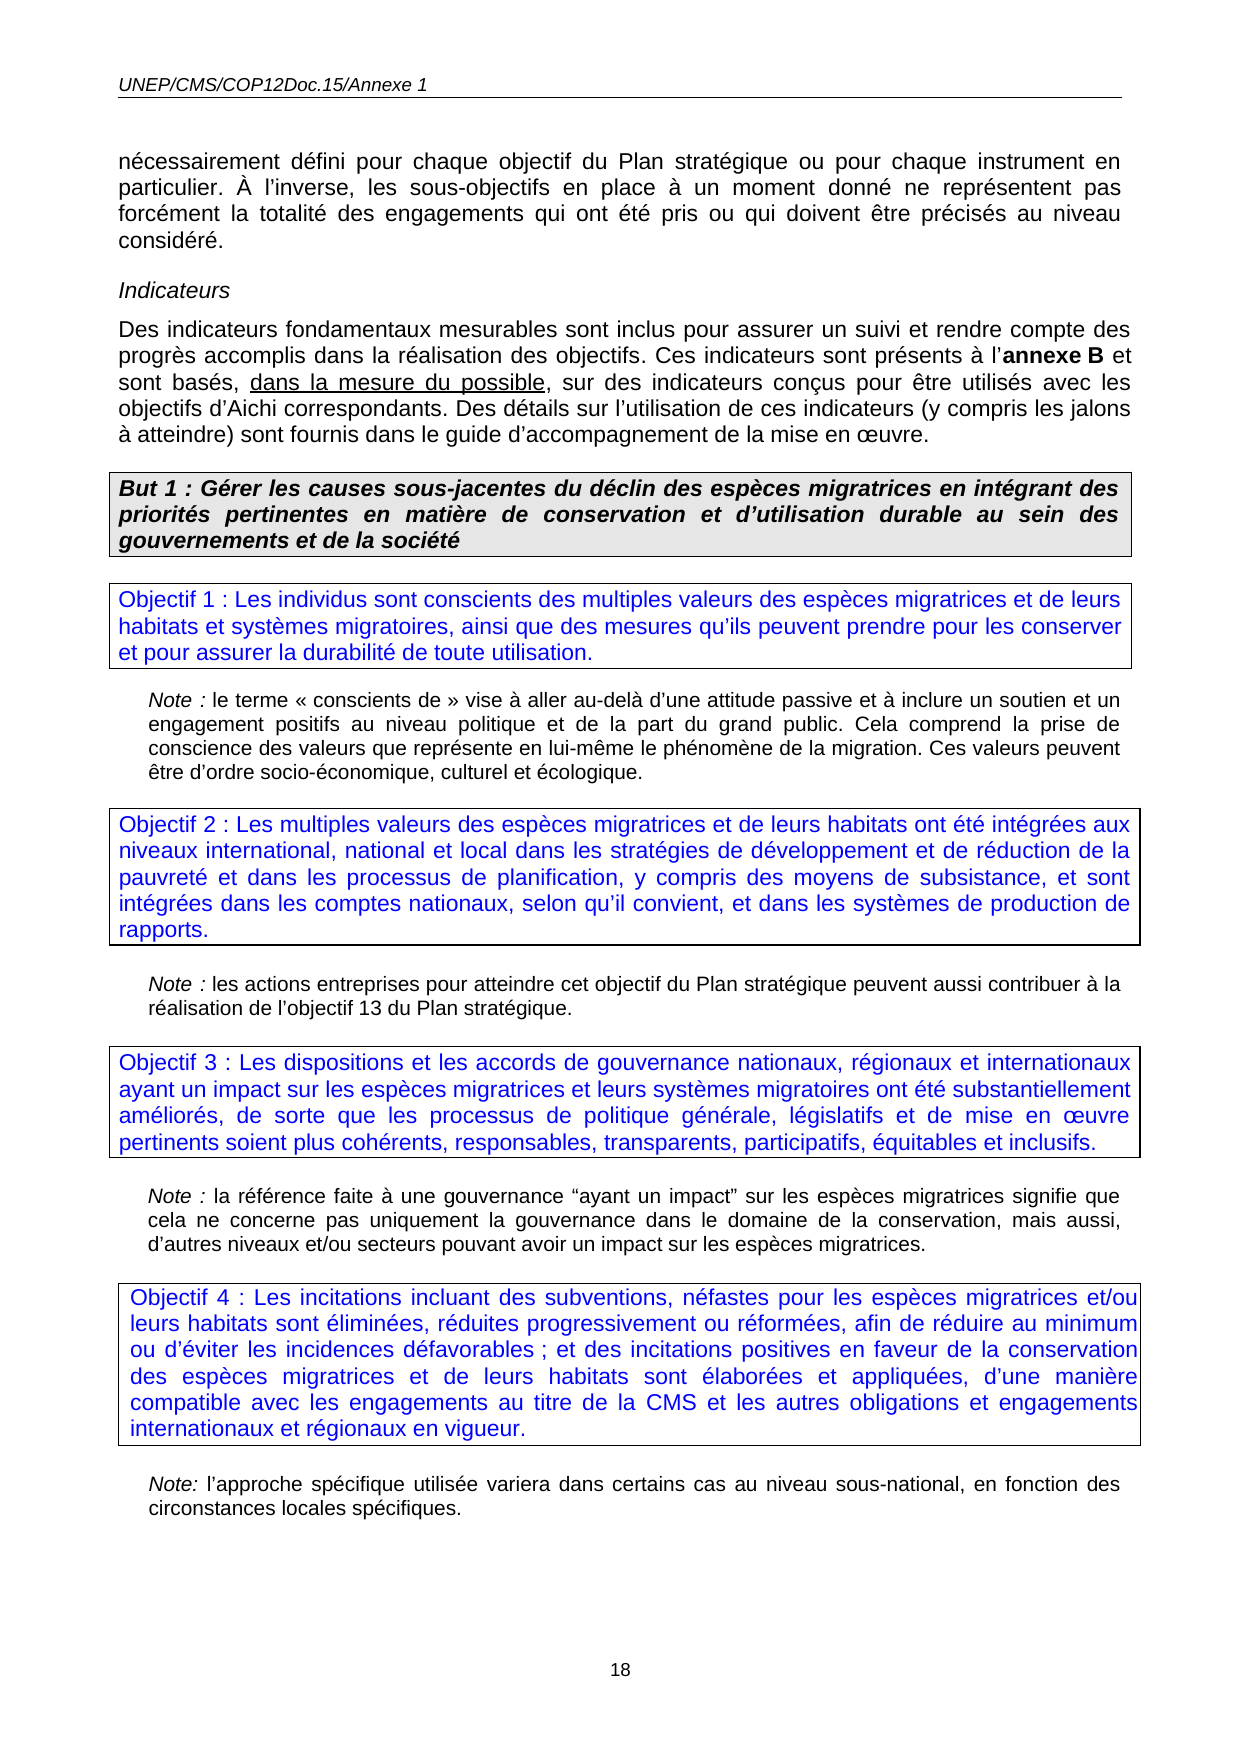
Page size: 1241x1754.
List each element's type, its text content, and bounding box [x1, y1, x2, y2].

text Note: l’approche spécifique utilisée variera dans certains cas au niveau sous-national, en fonction des circonstances locales spécifiques. [148, 1472, 1122, 1520]
text Note : les actions entreprises pour atteindre cet objectif du Plan stratégique peuvent aussi contribuer à la réalisation de l’objectif 13 du Plan stratégique. [148, 972, 1122, 1020]
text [118, 148, 1122, 253]
text Objectif 2 : Les multiples valeurs des espèces migratrices et de leurs habitats ont été intégrées aux niveaux international, national et local dans les stratégies de développement et de réduction de la pauvreté et dans les processus de planification, y compris des moyens de subsistance, et sont intégrées dans les comptes nationaux, selon qu’il convient, et dans les systèmes de production de rapports. [110, 809, 1139, 944]
text But 1 : Gérer les causes sous-jacentes du déclin des espèces migratrices en intégrant des priorités pertinentes en matière de conservation et d’utilisation durable au sein des gouvernements et de la société [110, 473, 1131, 556]
text Indicateurs [118, 277, 1131, 303]
text Des indicateurs fondamentaux mesurables sont inclus pour assurer un suivi et rendre compte des progrès accomplis dans la réalisation des objectifs. Ces indicateurs sont présents à l’annexe B et sont basés, dans la mesure du possible, sur des indicateurs conçus pour être utilisés avec les objectifs d’Aichi correspondants. Des détails sur l’utilisation de ces indicateurs (y compris les jalons à atteindre) sont fournis dans le guide d’accompagnement de la mise en œuvre. [118, 316, 1132, 448]
text Note : la référence faite à une gouvernance “ayant un impact” sur les espèces migratrices signifie que cela ne concerne pas uniquement la gouvernance dans le domaine de la conservation, mais aussi, d’autres niveaux et/ou secteurs pouvant avoir un impact sur les espèces migratrices. [148, 1184, 1122, 1256]
table_header Objectif 4 : Les incitations incluant des subventions, néfastes pour les espèces migratrices et/ou leurs habitats sont éliminées, réduites progressivement ou réformées, afin de réduire au minimum ou d’éviter les incidences défavorables ; et des incitations positives en faveur de la conservation des espèces migratrices et de leurs habitats sont élaborées et appliquées, d’une manière compatible avec les engagements au titre de la CMS et les autres obligations et engagements internationaux et régionaux en vigueur. [119, 1284, 1140, 1445]
text Objectif 1 : Les individus sont conscients des multiples valeurs des espèces migratrices et de leurs habitats et systèmes migratoires, ainsi que des mesures qu’ils peuvent prendre pour les conserver et pour assurer la durabilité de toute utilisation. [110, 584, 1131, 668]
text Note : le terme « conscients de » vise à aller au-delà d’une attitude passive et à inclure un soutien et un engagement positifs au niveau politique et de la part du grand public. Cela comprend la prise de conscience des valeurs que représente en lui-même le phénomène de la migration. Ces valeurs peuvent être d’ordre socio-économique, culturel et écologique. [148, 688, 1122, 784]
text Objectif 3 : Les dispositions et les accords de gouvernance nationaux, régionaux et internationaux ayant un impact sur les espèces migratrices et leurs systèmes migratoires ont été substantiellement améliorés, de sorte que les processus de politique générale, législatifs et de mise en œuvre pertinents soient plus cohérents, responsables, transparents, participatifs, équitables et inclusifs. [110, 1047, 1139, 1157]
